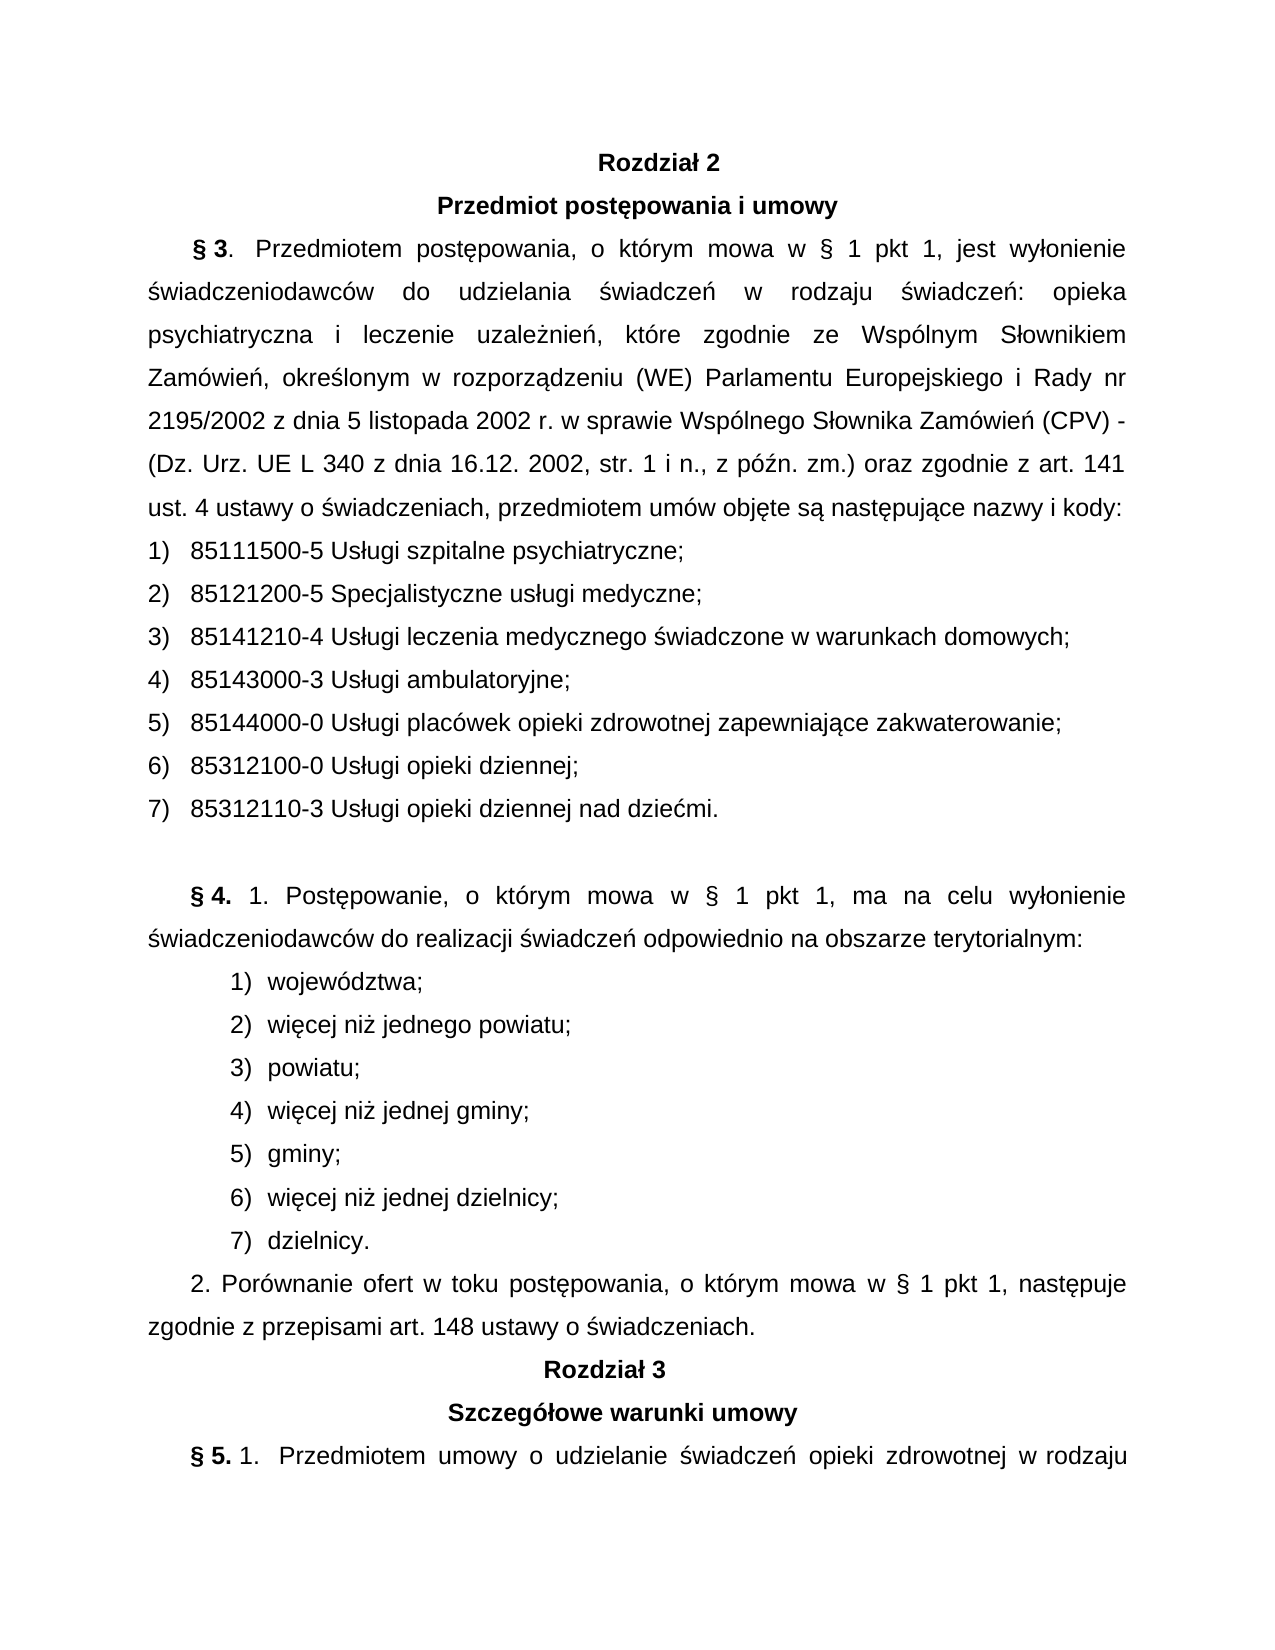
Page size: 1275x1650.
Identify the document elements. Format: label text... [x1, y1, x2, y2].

list gminy; [230, 1139, 1127, 1168]
list więcej niż jednej dzielnicy; [230, 1183, 1127, 1211]
text Rozdział 3 [148, 1355, 1127, 1384]
list powiatu; [230, 1053, 1127, 1082]
text 1) 85111500-5 Usługi szpitalne psychiatryczne; [148, 536, 1127, 564]
text 2) 85121200-5 Specjalistyczne usługi medyczne; [148, 579, 1127, 608]
text Przedmiot postępowania i umowy [148, 191, 1127, 219]
list więcej niż jednego powiatu; [230, 1010, 1127, 1039]
text 7) 85312110-3 Usługi opieki dziennej nad dziećmi. [148, 794, 1127, 823]
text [148, 1441, 1127, 1470]
text Szczegółowe warunki umowy [148, 1398, 1127, 1427]
text § 4. 1. Postępowanie, o którym mowa w § 1 pkt 1, ma na celu wyłonienie świadczeniodawców do realizacji świadczeń odpowiednio na obszarze terytorialnym: [148, 881, 1127, 953]
text 2. Porównanie ofert w toku postępowania, o którym mowa w § 1 pkt 1, następuje zgodnie z przepisami art. 148 ustawy o świadczeniach. [148, 1269, 1127, 1341]
list dzielnicy. [230, 1226, 1127, 1254]
list województwa; [230, 967, 1127, 996]
text 5) 85144000-0 Usługi placówek opieki zdrowotnej zapewniające zakwaterowanie; [148, 708, 1127, 737]
text 6) 85312100-0 Usługi opieki dziennej; [148, 751, 1127, 780]
text 4) 85143000-3 Usługi ambulatoryjne; [148, 665, 1127, 694]
text 3) 85141210-4 Usługi leczenia medycznego świadczone w warunkach domowych; [148, 622, 1127, 651]
text § 3. Przedmiotem postępowania, o którym mowa w § 1 pkt 1, jest wyłonienie świadczeniodawców do udzielania świadczeń w rodzaju świadczeń: opieka psychiatryczna i leczenie uzależnień, które zgodnie ze Wspólnym Słownikiem Zamówień, określonym w rozporządzeniu (WE) Parlamentu Europejskiego i Rady nr 2195/2002 z dnia 5 listopada 2002 r. w sprawie Wspólnego Słownika Zamówień (CPV) - (Dz. Urz. UE L 340 z dnia 16.12. 2002, str. 1 i n., z późn. zm.) oraz zgodnie z art. 141 ust. 4 ustawy o świadczeniach, przedmiotem umów objęte są następujące nazwy i kody: [148, 234, 1127, 521]
text Rozdział 2 [523, 148, 1127, 176]
list więcej niż jednej gminy; [230, 1096, 1127, 1125]
